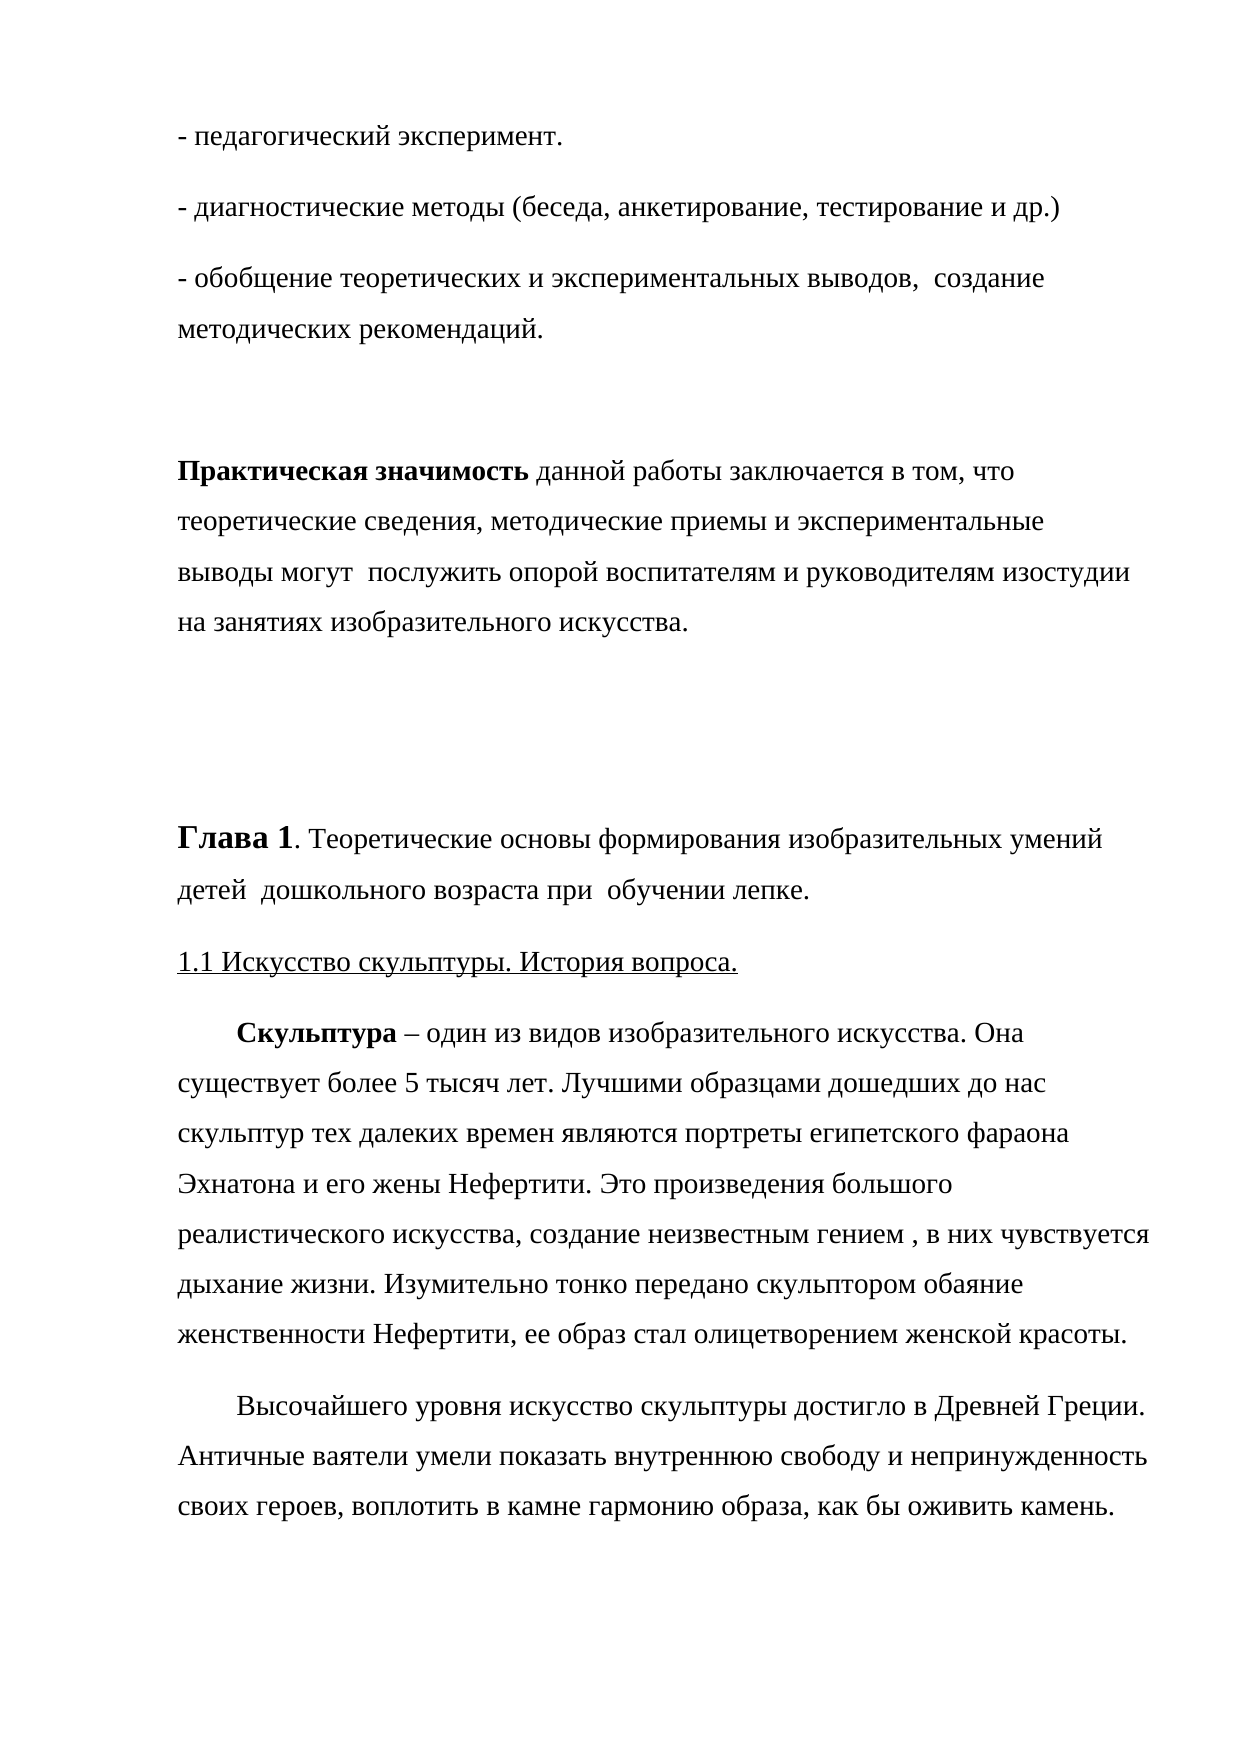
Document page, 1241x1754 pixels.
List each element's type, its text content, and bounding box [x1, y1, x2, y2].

text - диагностические методы (беседа, анкетирование, тестирование и др.) [177, 189, 1152, 223]
text Практическая значимость данной работы заключается в том, что теоретические сведения, методические приемы и экспериментальные выводы могут послужить опорой воспитателям и руководителям изостудии на занятиях изобразительного искусства. [177, 453, 1152, 637]
text 1.1 Искусство скульптуры. История вопроса. [177, 944, 1152, 977]
text Высочайшего уровня искусство скульптуры достигло в Древней Греции. Античные ваятели умели показать внутреннюю свободу и непринужденность своих героев, воплотить в камне гармонию образа, как бы оживить камень. [177, 1388, 1152, 1522]
text Скульптура – один из видов изобразительного искусства. Она существует более 5 тысяч лет. Лучшими образцами дошедших до нас скульптур тех далеких времен являются портреты египетского фараона Эхнатона и его жены Нефертити. Это произведения большого реалистического искусства, создание неизвестным гением , в них чувствуется дыхание жизни. Изумительно тонко передано скульптором обаяние женственности Нефертити, ее образ стал олицетворением женской красоты. [177, 1015, 1152, 1350]
text - обобщение теоретических и экспериментальных выводов, создание методических рекомендаций. [177, 260, 1152, 344]
text - педагогический эксперимент. [177, 118, 1152, 152]
text Глава 1. Теоретические основы формирования изобразительных умений детей дошкольного возраста при обучении лепке. [177, 817, 1152, 906]
